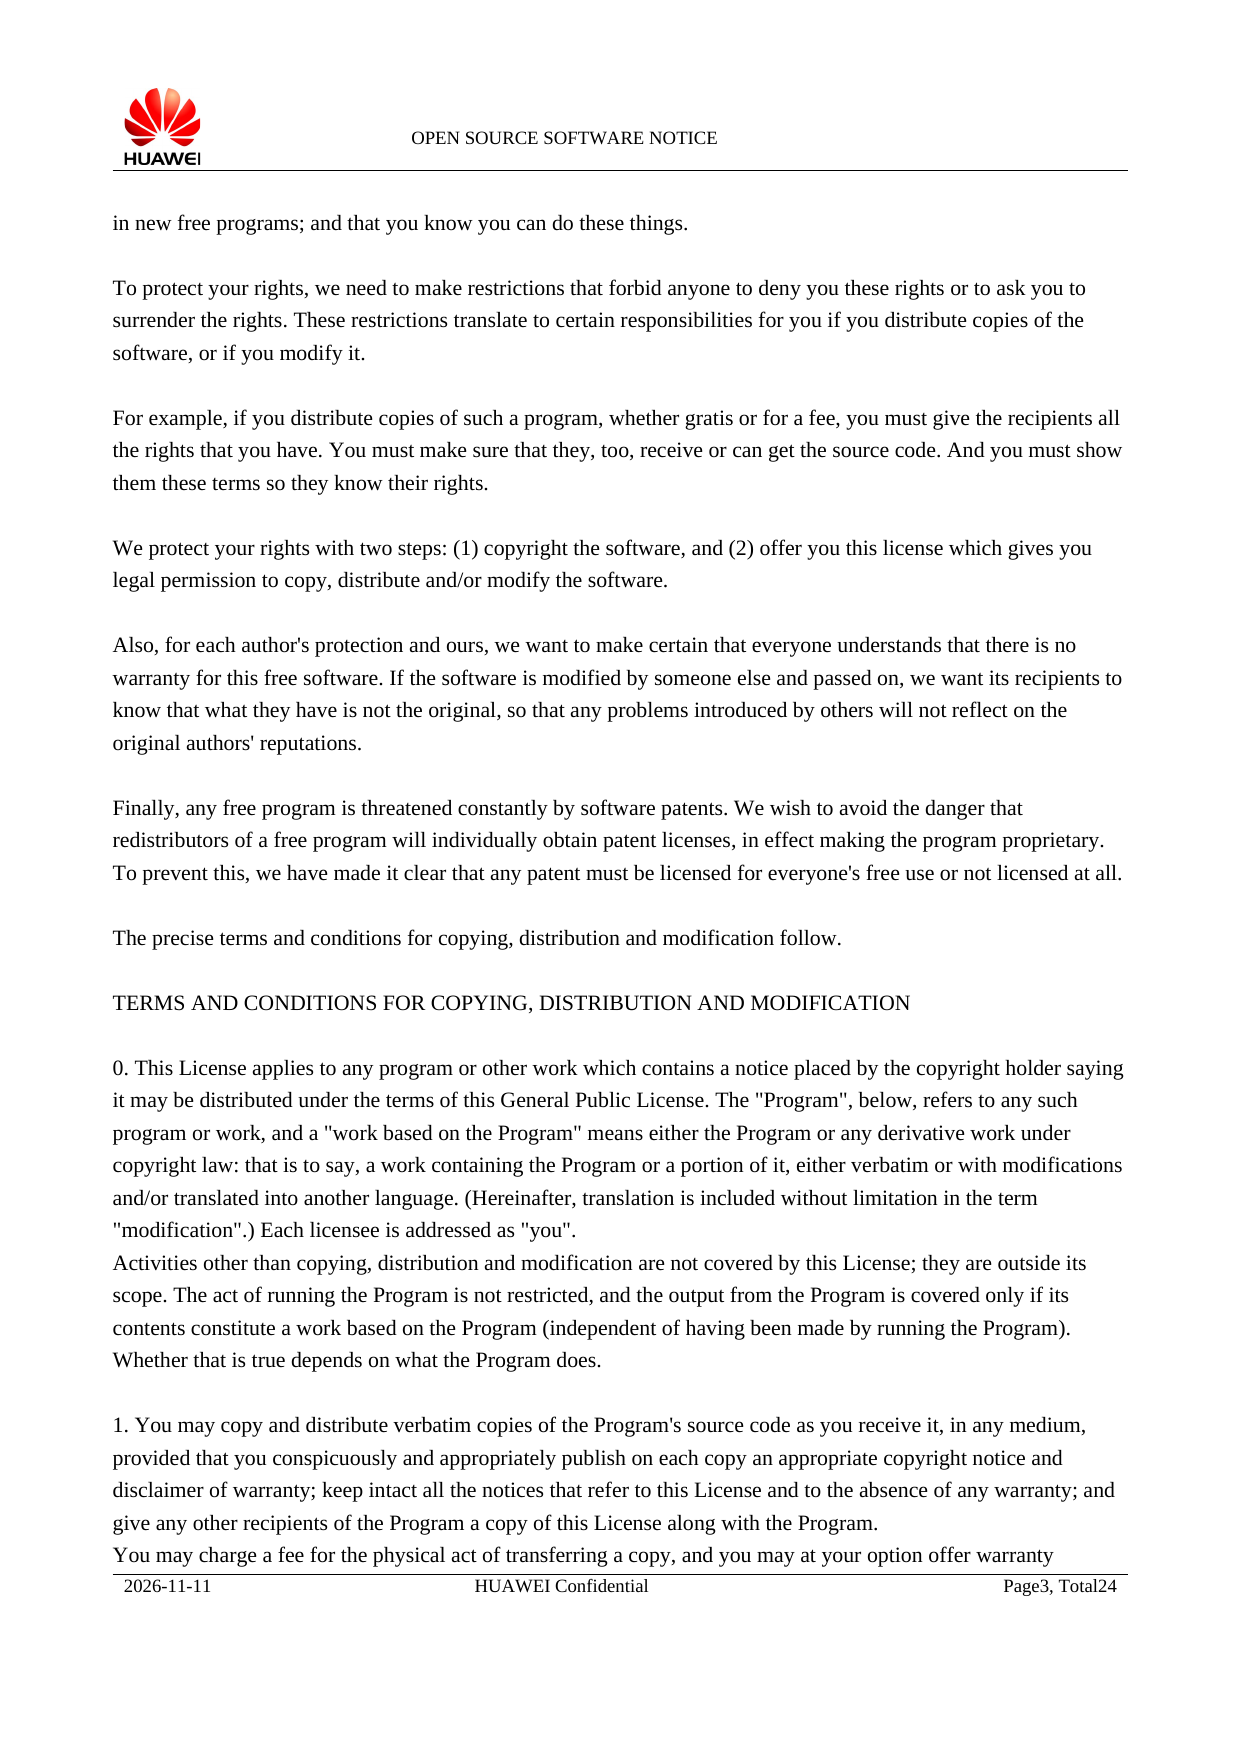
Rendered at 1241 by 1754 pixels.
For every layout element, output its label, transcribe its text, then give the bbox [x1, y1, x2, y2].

picture [124, 88, 201, 165]
